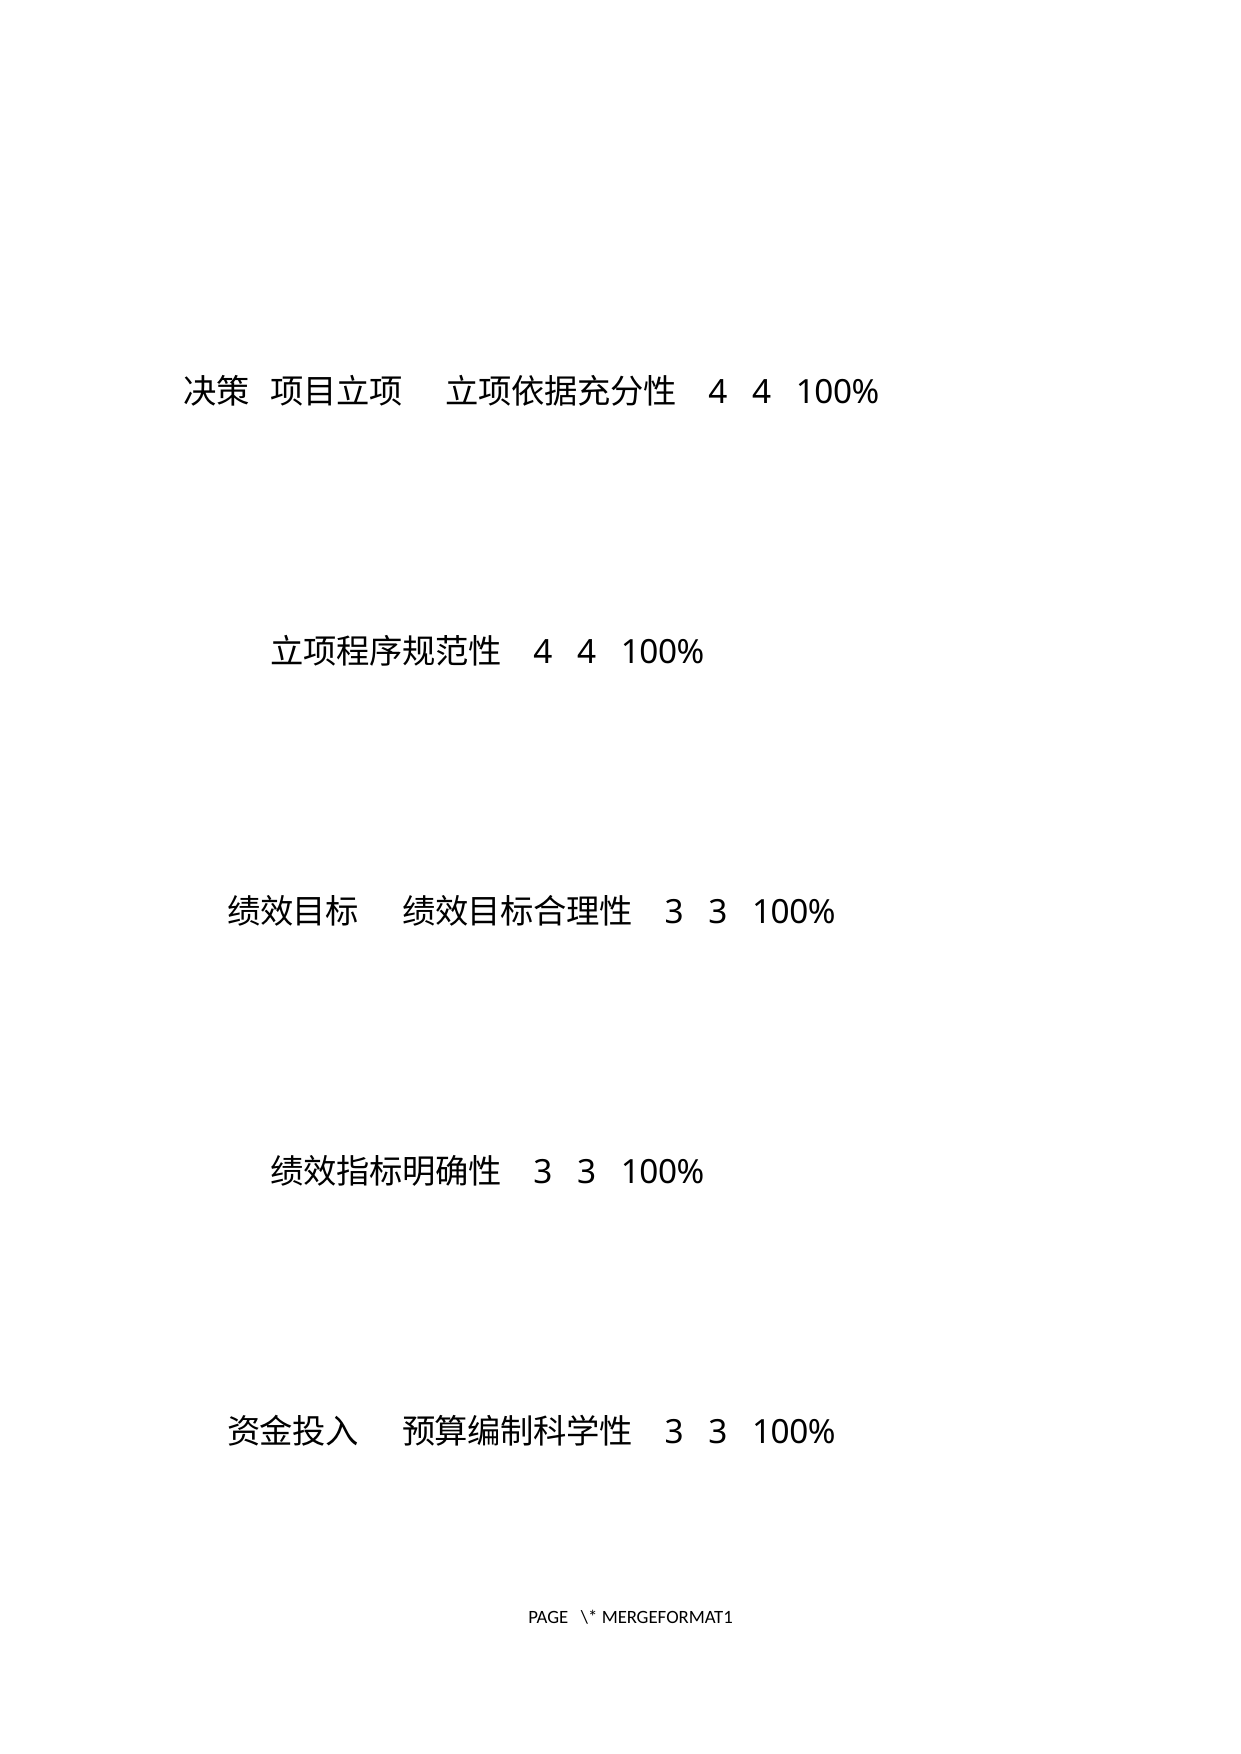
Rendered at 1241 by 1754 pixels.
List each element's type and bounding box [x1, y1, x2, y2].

text [183, 162, 1078, 1462]
